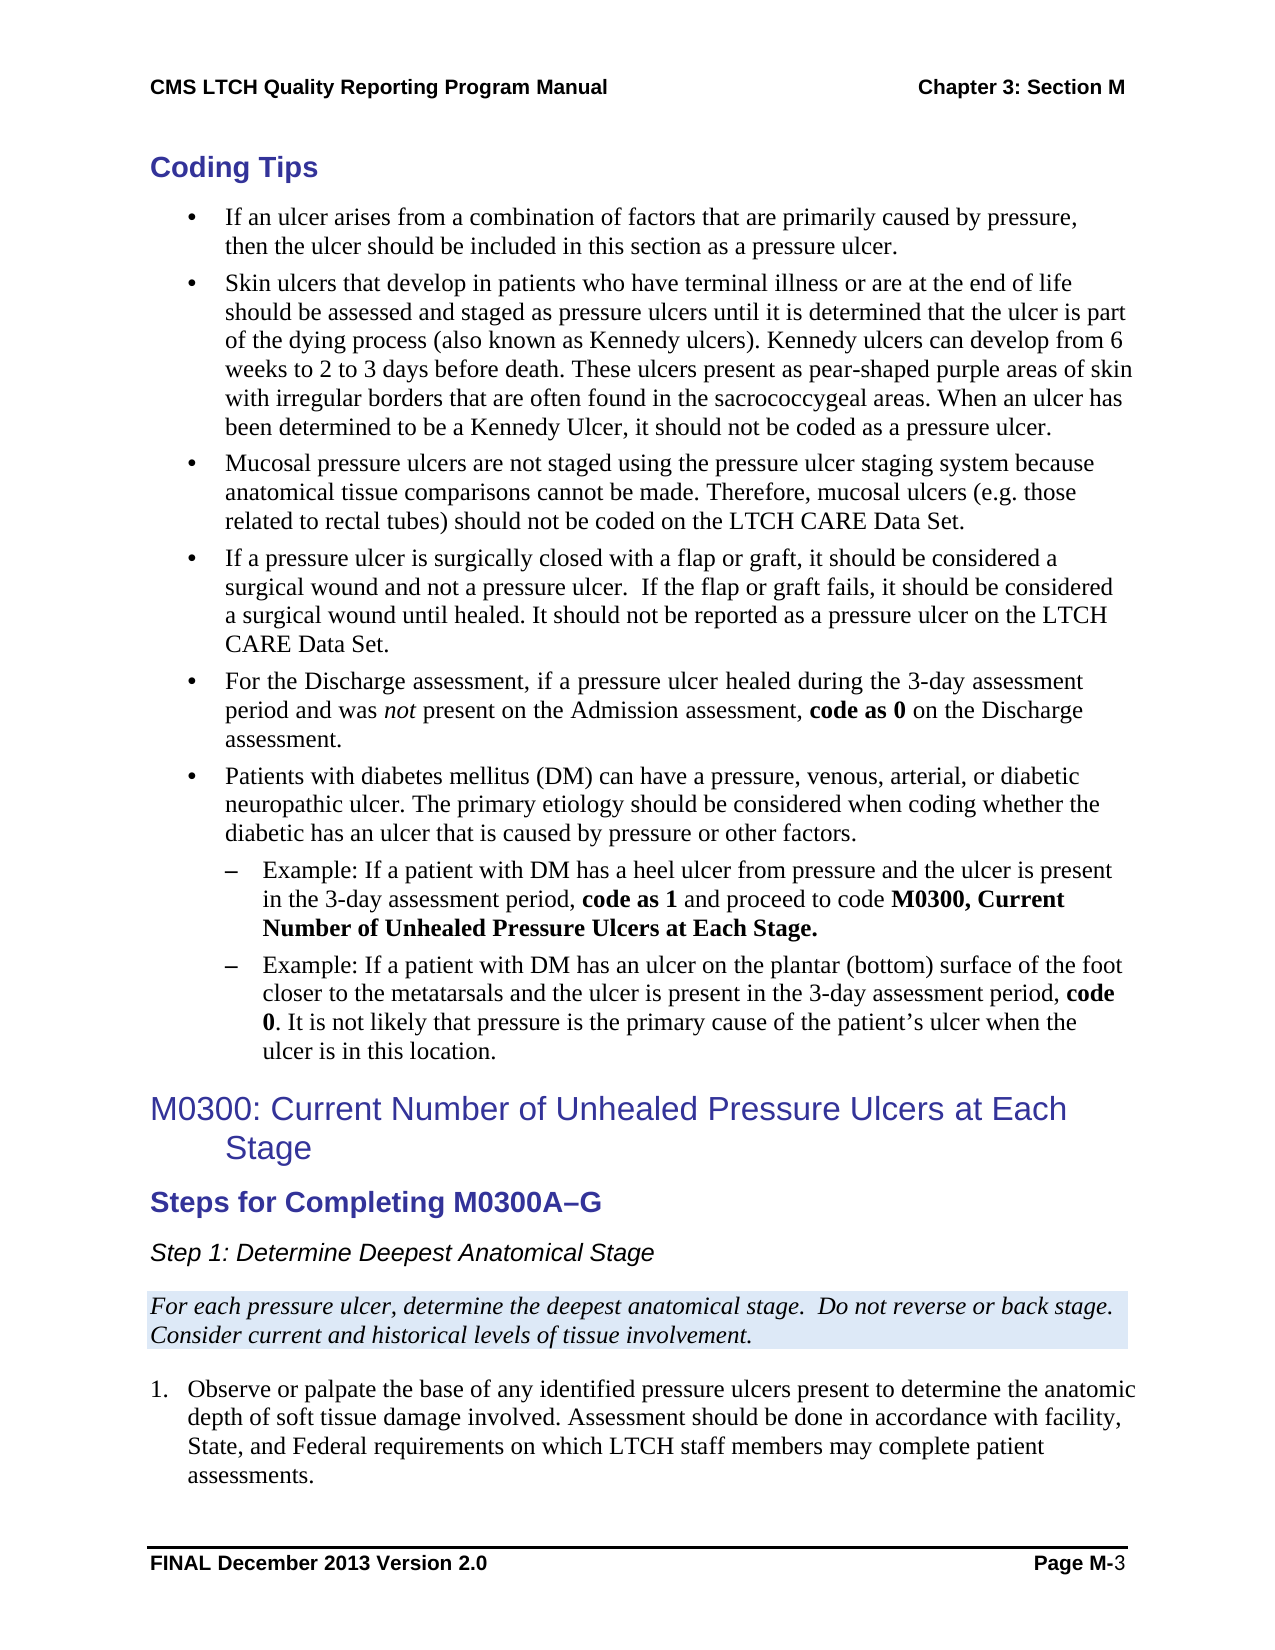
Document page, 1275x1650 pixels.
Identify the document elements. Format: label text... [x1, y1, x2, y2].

text M0300: Current Number of Unhealed Pressure Ulcers at Each [150, 1089, 1148, 1128]
text • For the Discharge assessment, if a pressure ulcer healed during the 3-day assessment period and was not present on the Admission assessment, code as 0 on the Discharge assessment. [187, 666, 1083, 752]
text • Patients with diabetes mellitus (DM) can have a pressure, venous, arterial, or diabetic neuropathic ulcer. The primary etiology should be considered when coding whether the diabetic has an ulcer that is caused by pressure or other factors. [187, 761, 1106, 847]
text 0. It is not likely that pressure is the primary cause of the patient’s ulcer when the ulcer is in this location. [262, 1007, 1083, 1065]
text For each pressure ulcer, determine the deepest anatomical stage. Do not reverse or back stage. Consider current and historical levels of tissue involvement. [150, 1291, 1120, 1349]
text • If a pressure ulcer is surgically closed with a flap or graft, it should be considered a surgical wound and not a pressure ulcer. If the flap or graft fails, it should be considered a surgical wound until healed. It should not be reported as a pressure ulcer on the LTCH CARE Data Set. [187, 543, 1119, 658]
text • Mucosal pressure ulcers are not staged using the pressure ulcer staging system because anatomical tissue comparisons cannot be made. Therefore, mucosal ulcers (e.g. those related to rectal tubes) should not be coded on the LTCH CARE Data Set. [187, 448, 1100, 535]
text Coding Tips [150, 150, 1148, 183]
text Steps for Completing M0300A–G [150, 1185, 1148, 1219]
text – Example: If a patient with DM has an ulcer on the plantar (bottom) surface of the foot closer to the metatarsals and the ulcer is present in the 3-day assessment period, code [225, 950, 1128, 1007]
text • Skin ulcers that develop in patients who have terminal illness or are at the end of life should be assessed and staged as pressure ulcers until it is determined that the ulcer is part of the dying process (also known as Kennedy ulcers). Kennedy ulcers can develop from 6 weeks to 2 to 3 days before death. These ulcers present as pear-shaped purple areas of skin with irregular borders that are often found in the sacrococcygeal areas. When an ulcer has been determined to be a Kennedy Ulcer, it should not be coded as a pressure ulcer. [187, 268, 1138, 440]
text Step 1: Determine Deepest Anatomical Stage [150, 1237, 1148, 1266]
text Stage [225, 1128, 1148, 1166]
text • If an ulcer arises from a combination of factors that are primarily caused by pressure, then the ulcer should be included in this section as a pressure ulcer. [187, 202, 1083, 260]
text – Example: If a patient with DM has a heel ulcer from pressure and the ulcer is present in the 3-day assessment period, code as 1 and proceed to code M0300, Current Number of Unhealed Pressure Ulcers at Each Stage. [225, 855, 1118, 941]
text 1. Observe or palpate the base of any identified pressure ulcers present to determine the anatomic depth of soft tissue damage involved. Assessment should be done in accordance with facility, State, and Federal requirements on which LTCH staff members may complete patient assessments. [150, 1374, 1142, 1489]
